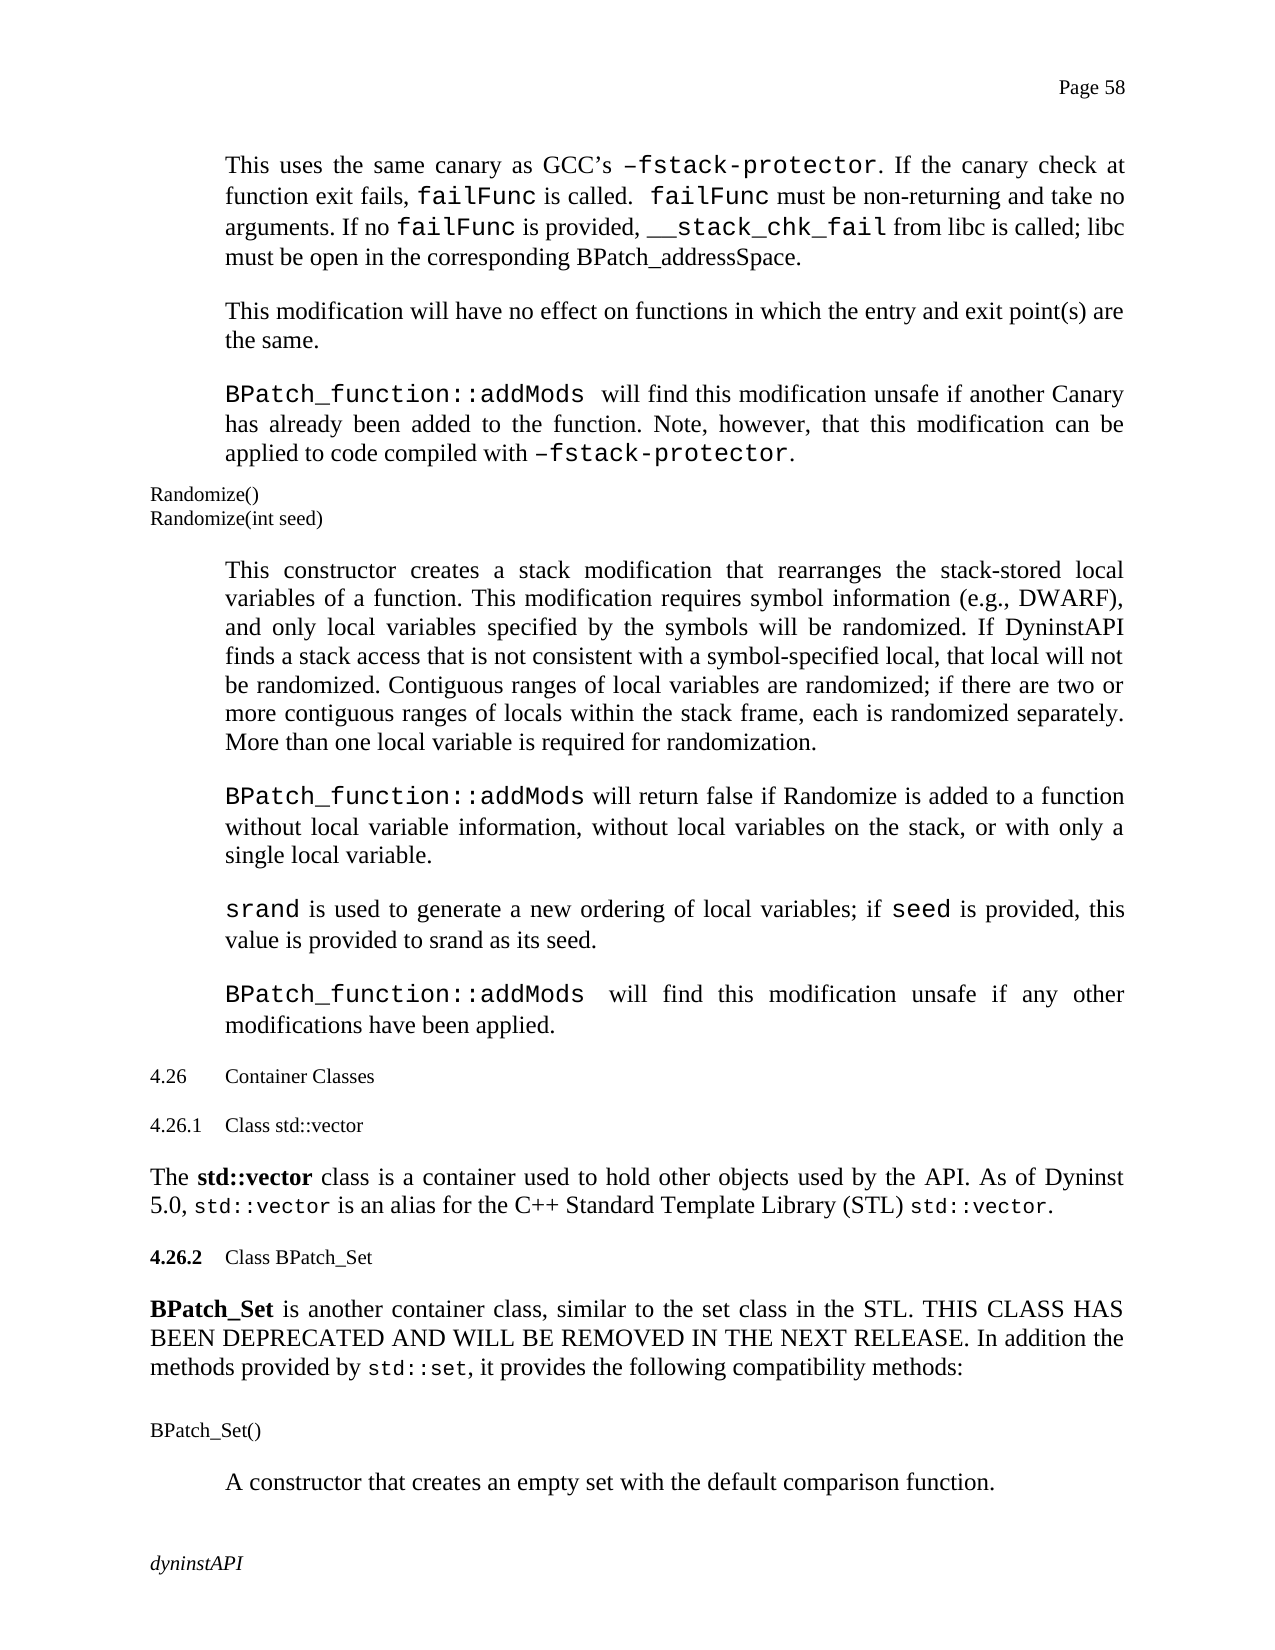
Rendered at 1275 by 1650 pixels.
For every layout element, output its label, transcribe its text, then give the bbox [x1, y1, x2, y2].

text BPatch_function::addMods will return false if Randomize is added to a function without local variable information, without local variables on the stack, or with only a single local variable. [225, 781, 1125, 869]
text Randomize() [150, 482, 1125, 506]
text This constructor creates a stack modification that rearranges the stack-stored local variables of a function. This modification requires symbol information (e.g., DWARF), and only local variables specified by the symbols will be randomized. If DyninstAPI finds a stack access that is not consistent with a symbol-specified local, that local will not be randomized. Contiguous ranges of local variables are randomized; if there are two or more contiguous ranges of locals within the stack frame, each is randomized separately. More than one local variable is required for randomization. [225, 555, 1125, 756]
text BPatch_function::addMods will find this modification unsafe if another Canary has already been added to the function. Note, however, that this modification can be applied to code compiled with –fstack-protector. [225, 379, 1125, 469]
text BPatch_function::addMods will find this modification unsafe if any other modifications have been applied. [225, 979, 1125, 1038]
text This modification will have no effect on functions in which the entry and exit point(s) are the same. [225, 296, 1125, 354]
list A constructor that creates an empty set with the default comparison function. [225, 1467, 1125, 1496]
subtitle Class BPatch_Set [150, 1245, 1125, 1269]
text BPatch_Set() [150, 1418, 1125, 1442]
text srand is used to generate a new ordering of local variables; if seed is provided, this value is provided to srand as its seed. [225, 894, 1125, 954]
text This uses the same canary as GCC’s –fstack-protector. If the canary check at function exit fails, failFunc is called. failFunc must be non-returning and take no arguments. If no failFunc is provided, __stack_chk_fail from libc is called; libc must be open in the corresponding BPatch_addressSpace. [225, 150, 1125, 271]
text The std::vector class is a container used to hold other objects used by the API. As of Dyninst 5.0, std::vector is an alias for the C++ Standard Template Library (STL) std::vector. [150, 1162, 1125, 1220]
text Randomize(int seed) [150, 506, 1125, 530]
subtitle Class std::vector [150, 1113, 1125, 1137]
subtitle Container Classes [150, 1063, 1125, 1088]
text BPatch_Set is another container class, similar to the set class in the STL. THIS CLASS HAS BEEN DEPRECATED AND WILL BE REMOVED IN THE NEXT RELEASE. In addition the methods provided by std::set, it provides the following compatibility methods: [150, 1294, 1125, 1381]
